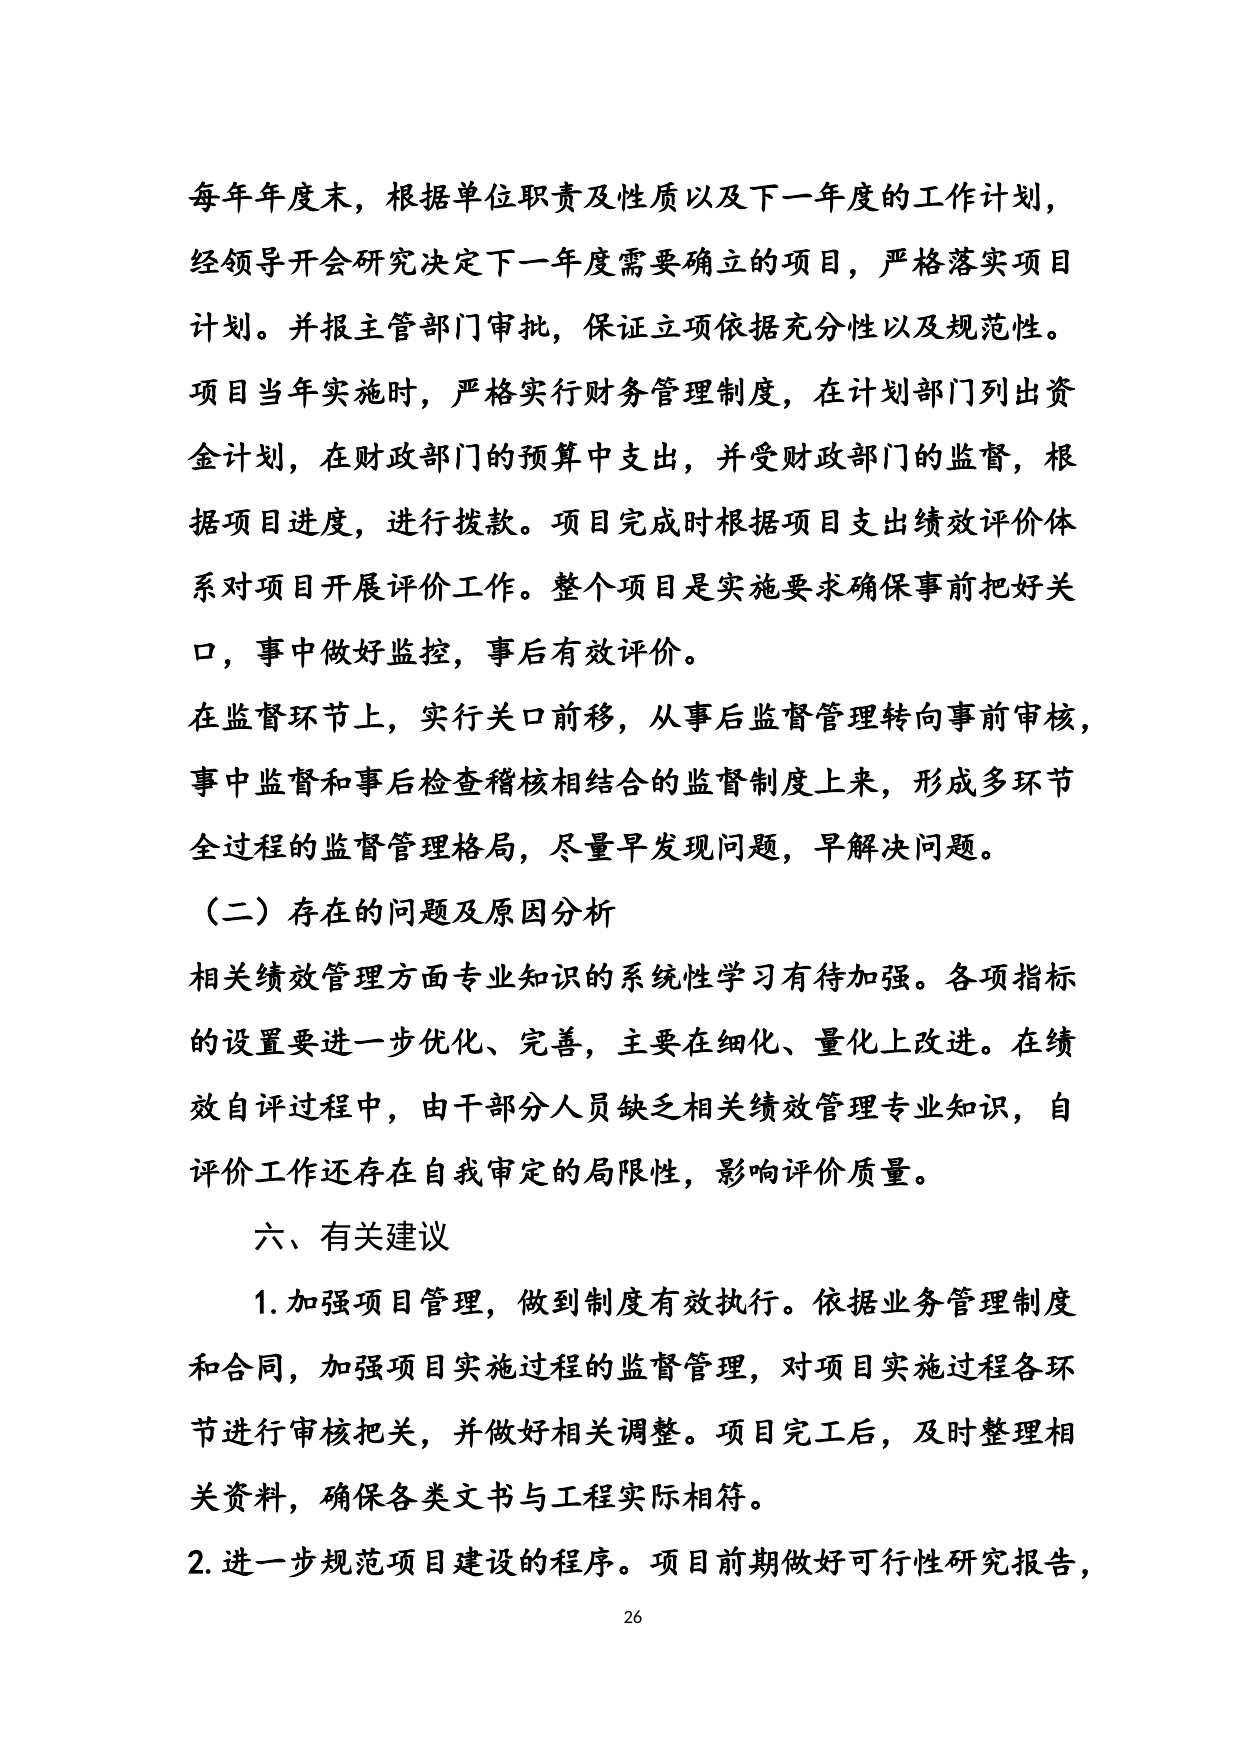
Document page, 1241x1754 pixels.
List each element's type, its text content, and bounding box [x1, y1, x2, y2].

text 六、有关建议 [187, 1202, 1078, 1267]
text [187, 162, 1078, 1202]
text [187, 1267, 1078, 1592]
